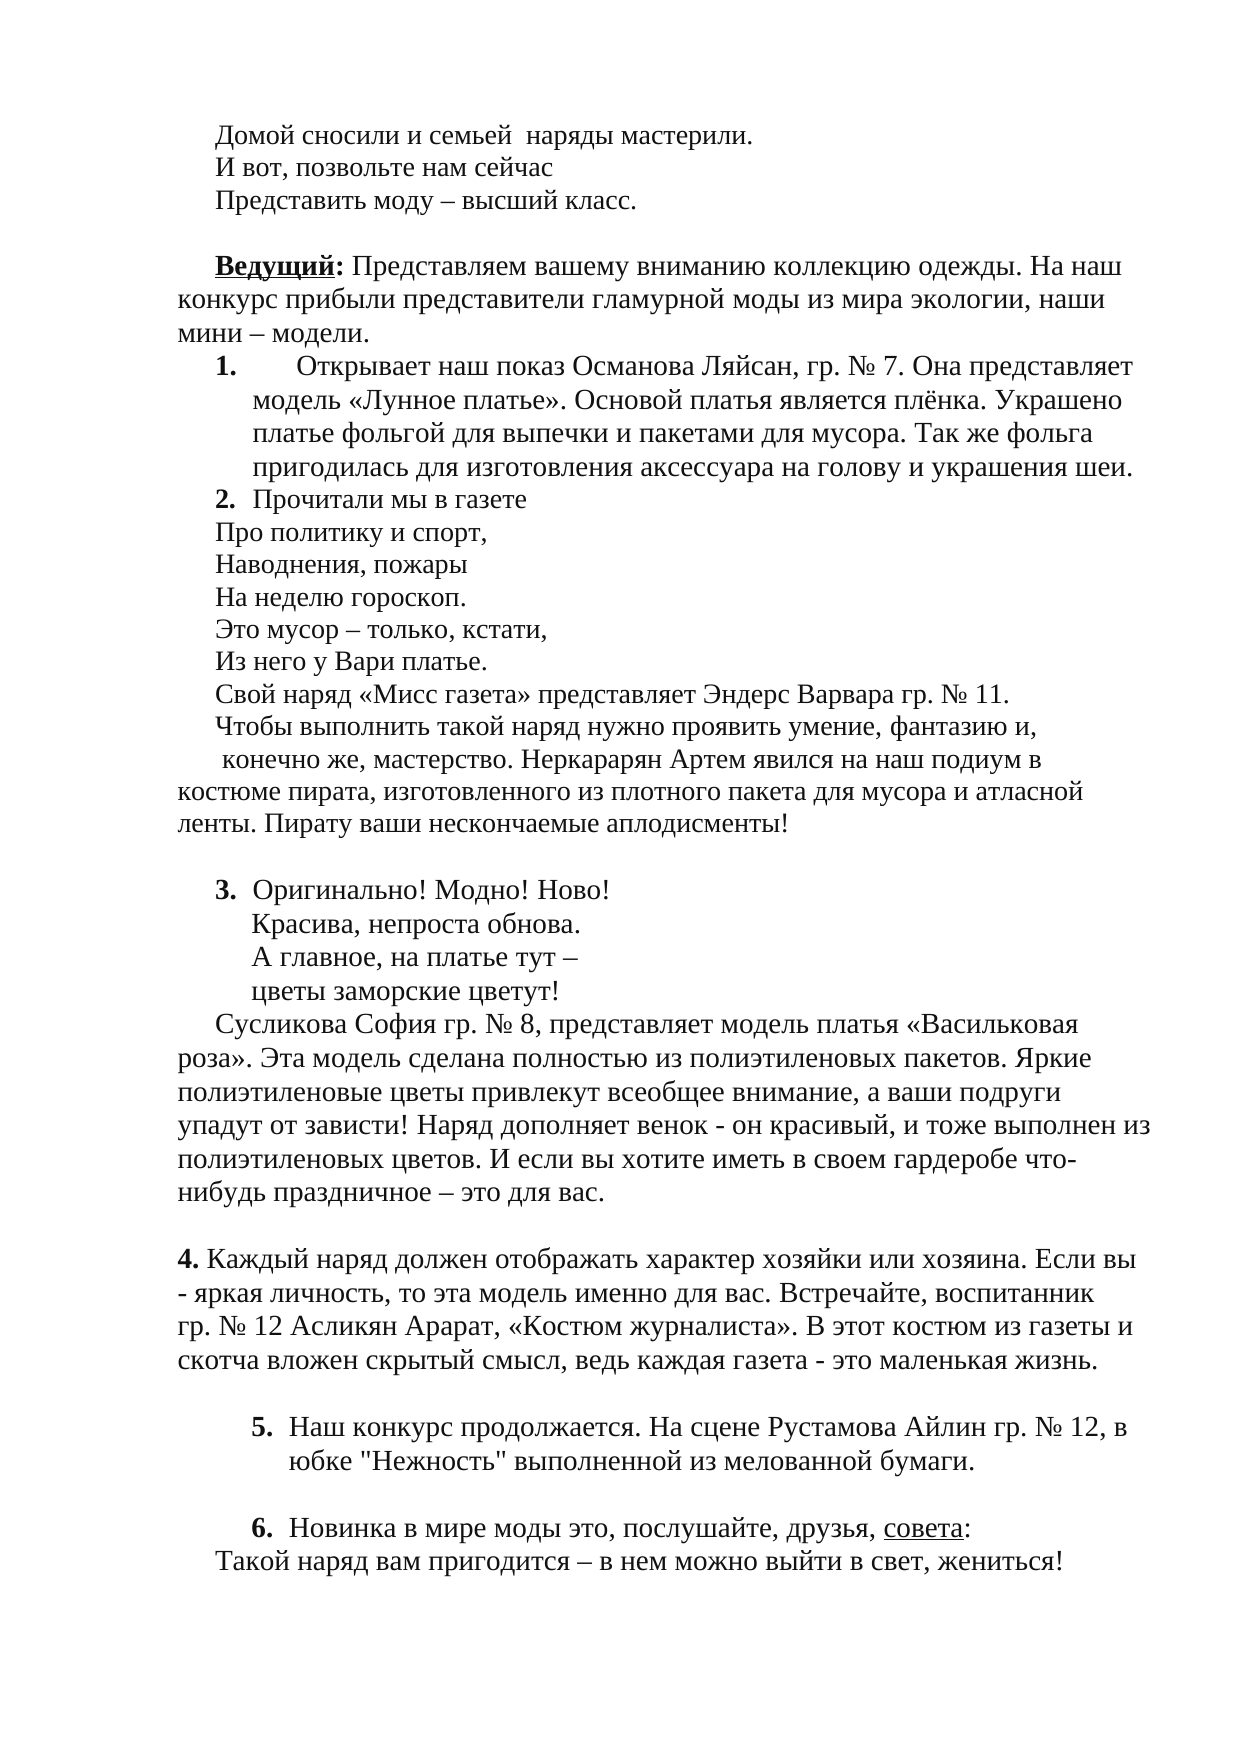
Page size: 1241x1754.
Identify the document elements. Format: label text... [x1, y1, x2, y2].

list Прочитали мы в газете [215, 482, 1152, 515]
text 4. Каждый наряд должен отображать характер хозяйки или хозяина. Если вы - яркая личность, то эта модель именно для вас. Встречайте, воспитанник [177, 1241, 1152, 1308]
text А главное, на платье тут – [177, 939, 1152, 973]
list Оригинально! Модно! Ново! [215, 872, 1152, 906]
text Чтобы выполнить такой наряд нужно проявить умение, фантазию и, [177, 709, 1152, 742]
text Свой наряд «Мисс газета» представляет Эндерс Варвара гр. № 11. [177, 677, 1152, 709]
text конечно же, мастерство. Неркарарян Артем явился на наш подиум в костюме пирата, изготовленного из плотного пакета для мусора и атласной ленты. Пирату ваши нескончаемые аплодисменты! [177, 742, 1152, 839]
text Из него у Вари платье. [177, 644, 1152, 677]
text И вот, позвольте нам сейчас [177, 151, 1152, 183]
list Новинка в мире моды это, послушайте, друзья, совета: [251, 1510, 1152, 1543]
text цветы заморские цветут! [177, 973, 1152, 1007]
text Такой наряд вам пригодится – в нем можно выйти в свет, жениться! [177, 1543, 1152, 1577]
text Наводнения, пожары [177, 547, 1152, 580]
text Про политику и спорт, [177, 515, 1152, 547]
text Сусликова София гр. № 8, представляет модель платья «Васильковая роза». Эта модель сделана полностью из полиэтиленовых пакетов. Яркие полиэтиленовые цветы привлекут всеобщее внимание, а ваши подруги упадут от зависти! Наряд дополняет венок - он красивый, и тоже выполнен из полиэтиленовых цветов. И если вы хотите иметь в своем гардеробе что-нибудь праздничное – это для вас. [177, 1007, 1152, 1208]
text На неделю гороскоп. [177, 580, 1152, 612]
text Это мусор – только, кстати, [177, 612, 1152, 644]
text Ведущий: Представляем вашему вниманию коллекцию одежды. На наш конкурс прибыли представители гламурной моды из мира экологии, наши мини – модели. [177, 248, 1152, 348]
list Открывает наш показ Османова Ляйсан, гр. № 7. Она представляет модель «Лунное платье». Основой платья является плёнка. Украшено платье фольгой для выпечки и пакетами для мусора. Так же фольга пригодилась для изготовления аксессуара на голову и украшения шеи. [215, 348, 1152, 482]
text Представить моду – высший класс. [177, 183, 1152, 215]
list Наш конкурс продолжается. На сцене Рустамова Айлин гр. № 12, в юбке "Нежность" выполненной из мелованной бумаги. [251, 1409, 1152, 1476]
text гр. № 12 Асликян Арарат, «Костюм журналиста». В этот костюм из газеты и скотча вложен скрытый смысл, ведь каждая газета - это маленькая жизнь. [177, 1308, 1152, 1376]
text Домой сносили и семьей наряды мастерили. [177, 118, 1152, 151]
text Красива, непроста обнова. [177, 906, 1152, 939]
